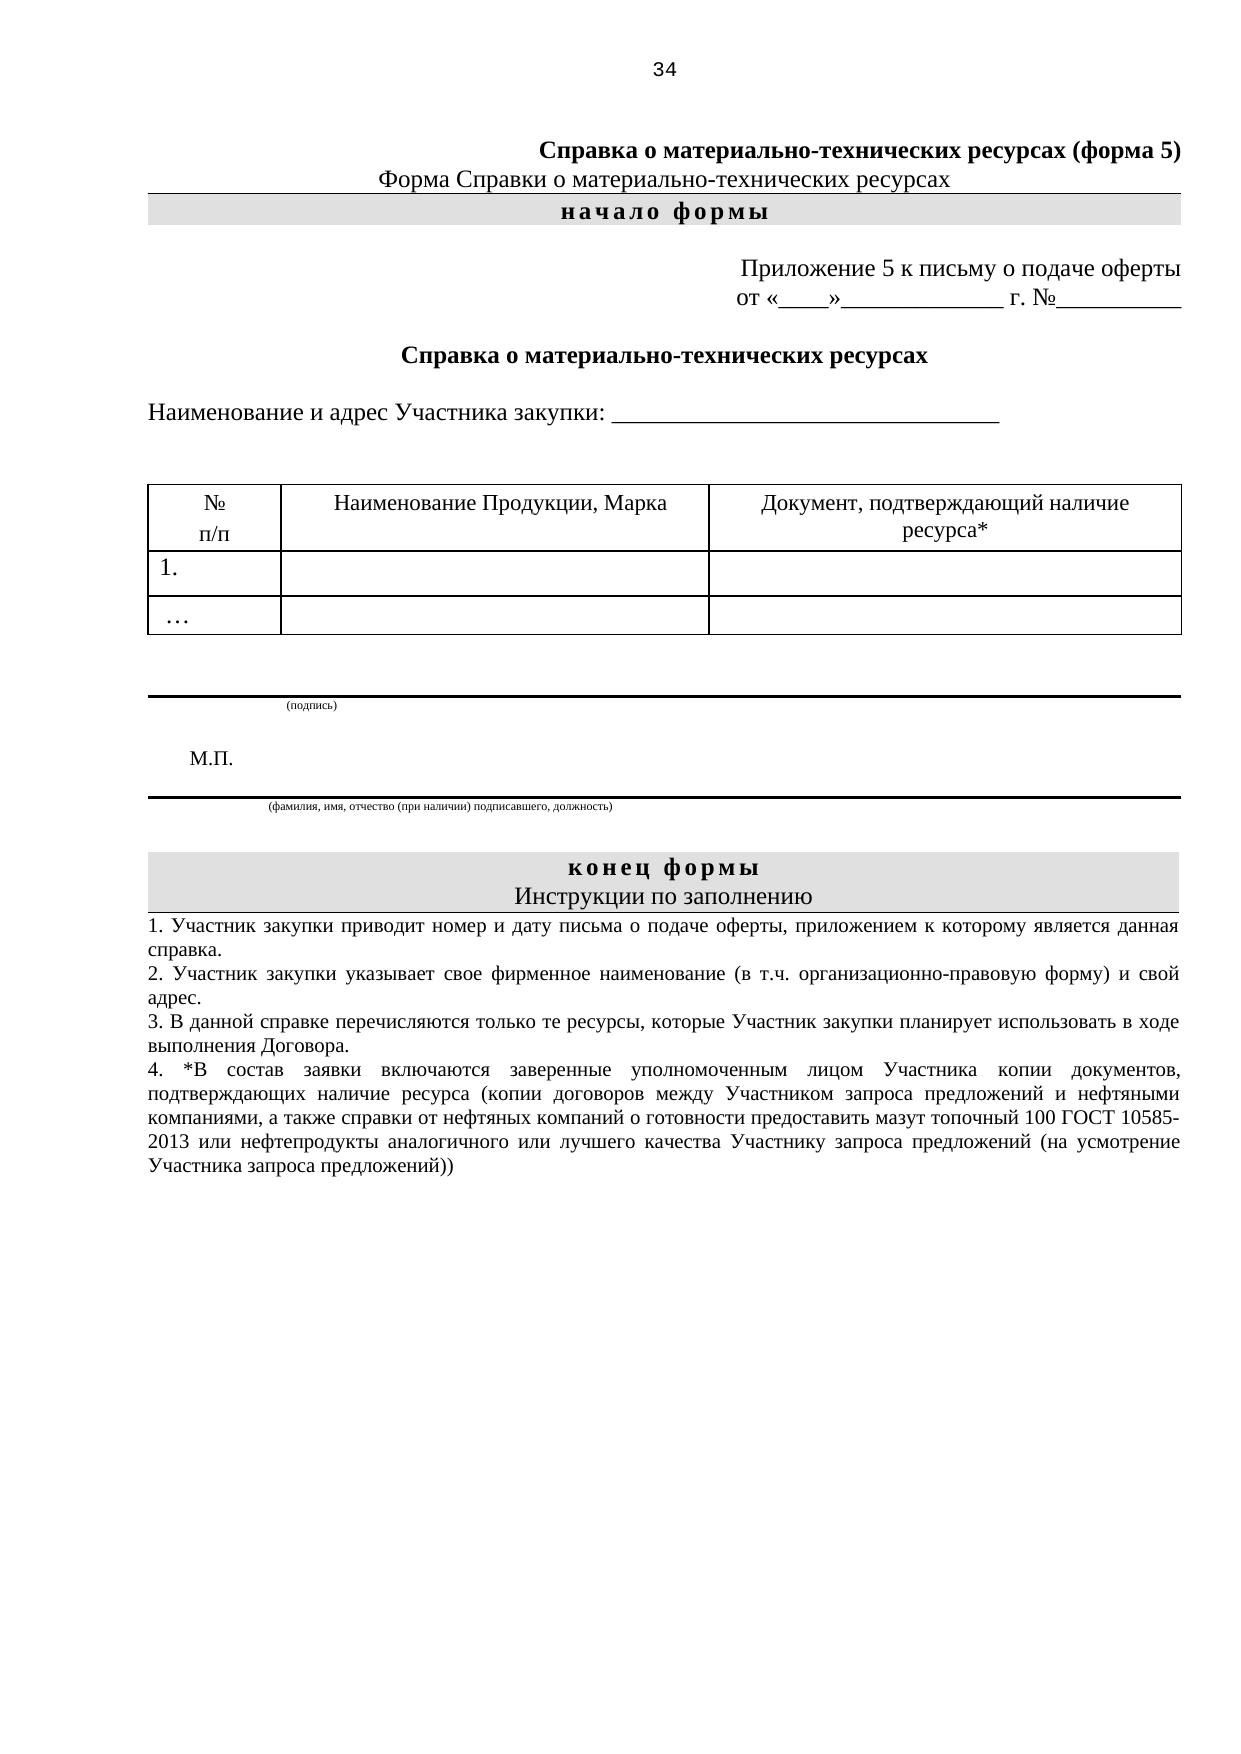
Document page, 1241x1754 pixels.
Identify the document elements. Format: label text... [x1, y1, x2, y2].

text 2. Участник закупки указывает свое фирменное наименование (в т.ч. организационно-правовую форму) и свой адрес. [148, 961, 1181, 1009]
text 4. *В состав заявки включаются заверенные уполномоченным лицом Участника копии документов, подтверждающих наличие ресурса (копии договоров между Участником запроса предложений и нефтяными компаниями, а также справки от нефтяных компаний о готовности предоставить мазут топочный 100 ГОСТ 10585-2013 или нефтепродукты аналогичного или лучшего качества Участнику запроса предложений (на усмотрение Участника запроса предложений)) [148, 1057, 1181, 1177]
table_header Документ, подтверждающий наличие ресурса* [710, 485, 1181, 550]
text Инструкции по заполнению [148, 881, 1179, 912]
text М.П. [148, 746, 1181, 770]
table_cell [282, 597, 708, 633]
text Приложение 5 к письму о подаче оферты от «____»_____________ г. №__________ [148, 253, 1181, 311]
table_header Наименование Продукции, Марка [282, 485, 708, 550]
text Наименование и адрес Участника закупки: _______________________________ [148, 397, 1181, 426]
text Форма Справки о материально-технических ресурсах [148, 164, 1181, 193]
text 1. Участник закупки приводит номер и дату письма о подаче оферты, приложением к которому является данная справка. [148, 913, 1181, 961]
text (подпись) [148, 698, 1181, 722]
text конец формы [148, 852, 1179, 881]
table_header № п/п [149, 485, 280, 550]
text 3. В данной справке перечисляются только те ресурсы, которые Участник закупки планирует использовать в ходе выполнения Договора. [148, 1009, 1181, 1057]
text (фамилия, имя, отчество (при наличии) подписавшего, должность) [148, 799, 1181, 823]
text Справка о материально-технических ресурсах [148, 340, 1181, 368]
table_cell [710, 597, 1181, 633]
table_cell … [149, 597, 280, 633]
text Справка о материально-технических ресурсах (форма 5) [148, 135, 1181, 164]
table_cell [149, 552, 280, 595]
table_cell [710, 552, 1181, 595]
text начало формы [148, 194, 1181, 225]
table_cell [282, 552, 708, 595]
